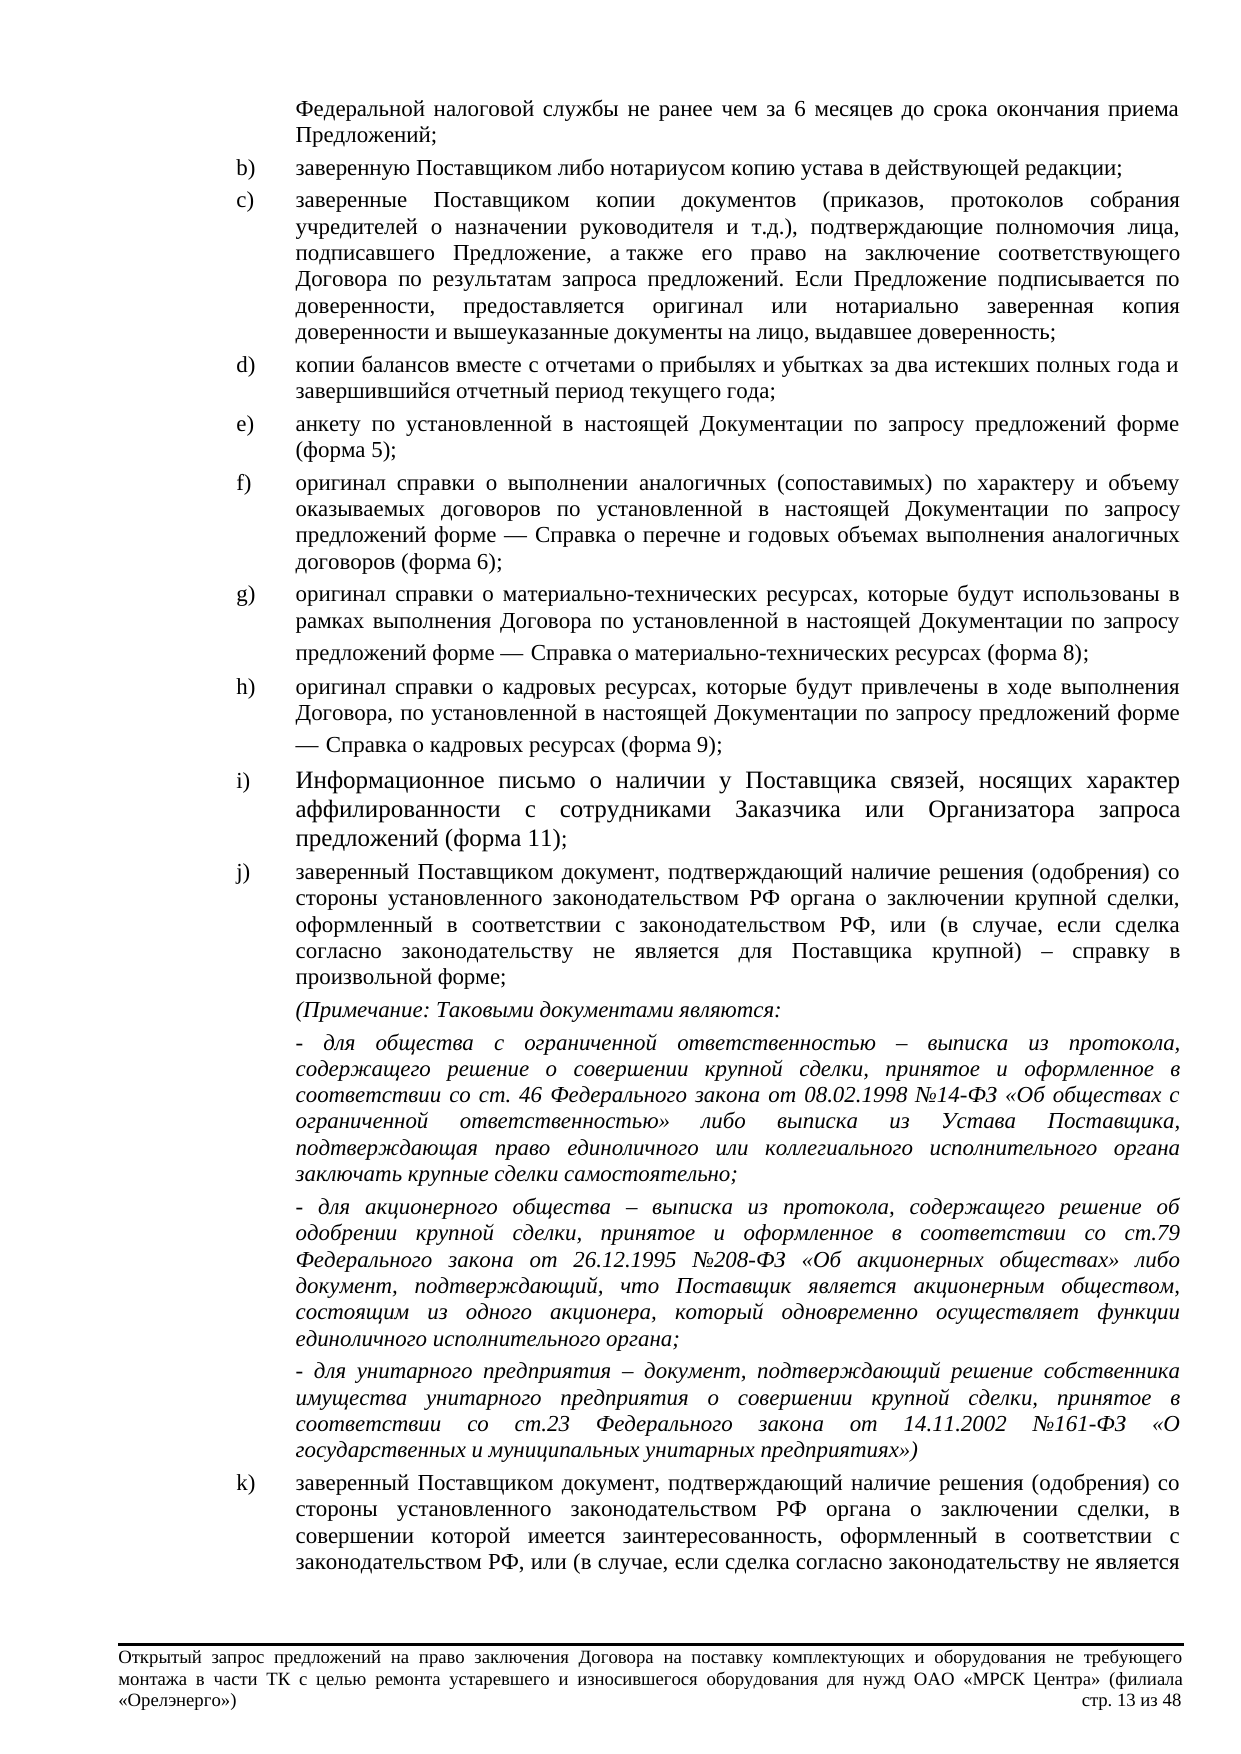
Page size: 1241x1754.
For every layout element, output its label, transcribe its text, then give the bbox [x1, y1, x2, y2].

text - для акционерного общества – выписка из протокола, содержащего решение об одобрении крупной сделки, принятое и оформленное в соответствии со ст.79 Федерального закона от 26.12.1995 №208-ФЗ «Об акционерных обществах» либо документ, подтверждающий, что Поставщик является акционерным обществом, состоящим из одного акционера, который одновременно осуществляет функции единоличного исполнительного органа; [295, 1193, 1181, 1351]
text копии балансов вместе с отчетами о прибылях и убытках за два истекших полных года и завершившийся отчетный период текущего года; [236, 351, 1181, 403]
text - для унитарного предприятия – документ, подтверждающий решение собственника имущества унитарного предприятия о совершении крупной сделки, принятое в соответствии со ст.23 Федерального закона от 14.11.2002 №161-ФЗ «О государственных и муниципальных унитарных предприятиях») [295, 1357, 1181, 1463]
text - для общества с ограниченной ответственностью – выписка из протокола, содержащего решение о совершении крупной сделки, принятое и оформленное в соответствии со ст. 46 Федерального закона от 08.02.1998 №14-ФЗ «Об обществах с ограниченной ответственностью» либо выписка из Устава Поставщика, подтверждающая право единоличного или коллегиального исполнительного органа заключать крупные сделки самостоятельно; [295, 1028, 1181, 1187]
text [236, 1469, 1181, 1574]
list заверенный Поставщиком документ, подтверждающий наличие решения (одобрения) со стороны установленного законодательством РФ органа о заключении крупной сделки, оформленный в соответствии с законодательством РФ, или (в случае, если сделка согласно законодательству не является для Поставщика крупной) – справку в произвольной форме; [236, 858, 1181, 990]
text заверенные Поставщиком копии документов (приказов, протоколов собрания учредителей о назначении руководителя и т.д.), подтверждающие полномочия лица, подписавшего Предложение, а также его право на заключение соответствующего Договора по результатам запроса предложений. Если Предложение подписывается по доверенности, предоставляется оригинал или нотариально заверенная копия доверенности и вышеуказанные документы на лицо, выдавшее доверенность; [236, 186, 1181, 344]
text анкету по установленной в настоящей Документации по запросу предложений форме (форма 5); [236, 410, 1181, 462]
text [236, 95, 1181, 148]
text (Примечание: Таковыми документами являются: [295, 996, 1181, 1022]
text заверенную Поставщиком либо нотариусом копию устава в действующей редакции; [236, 154, 1181, 180]
